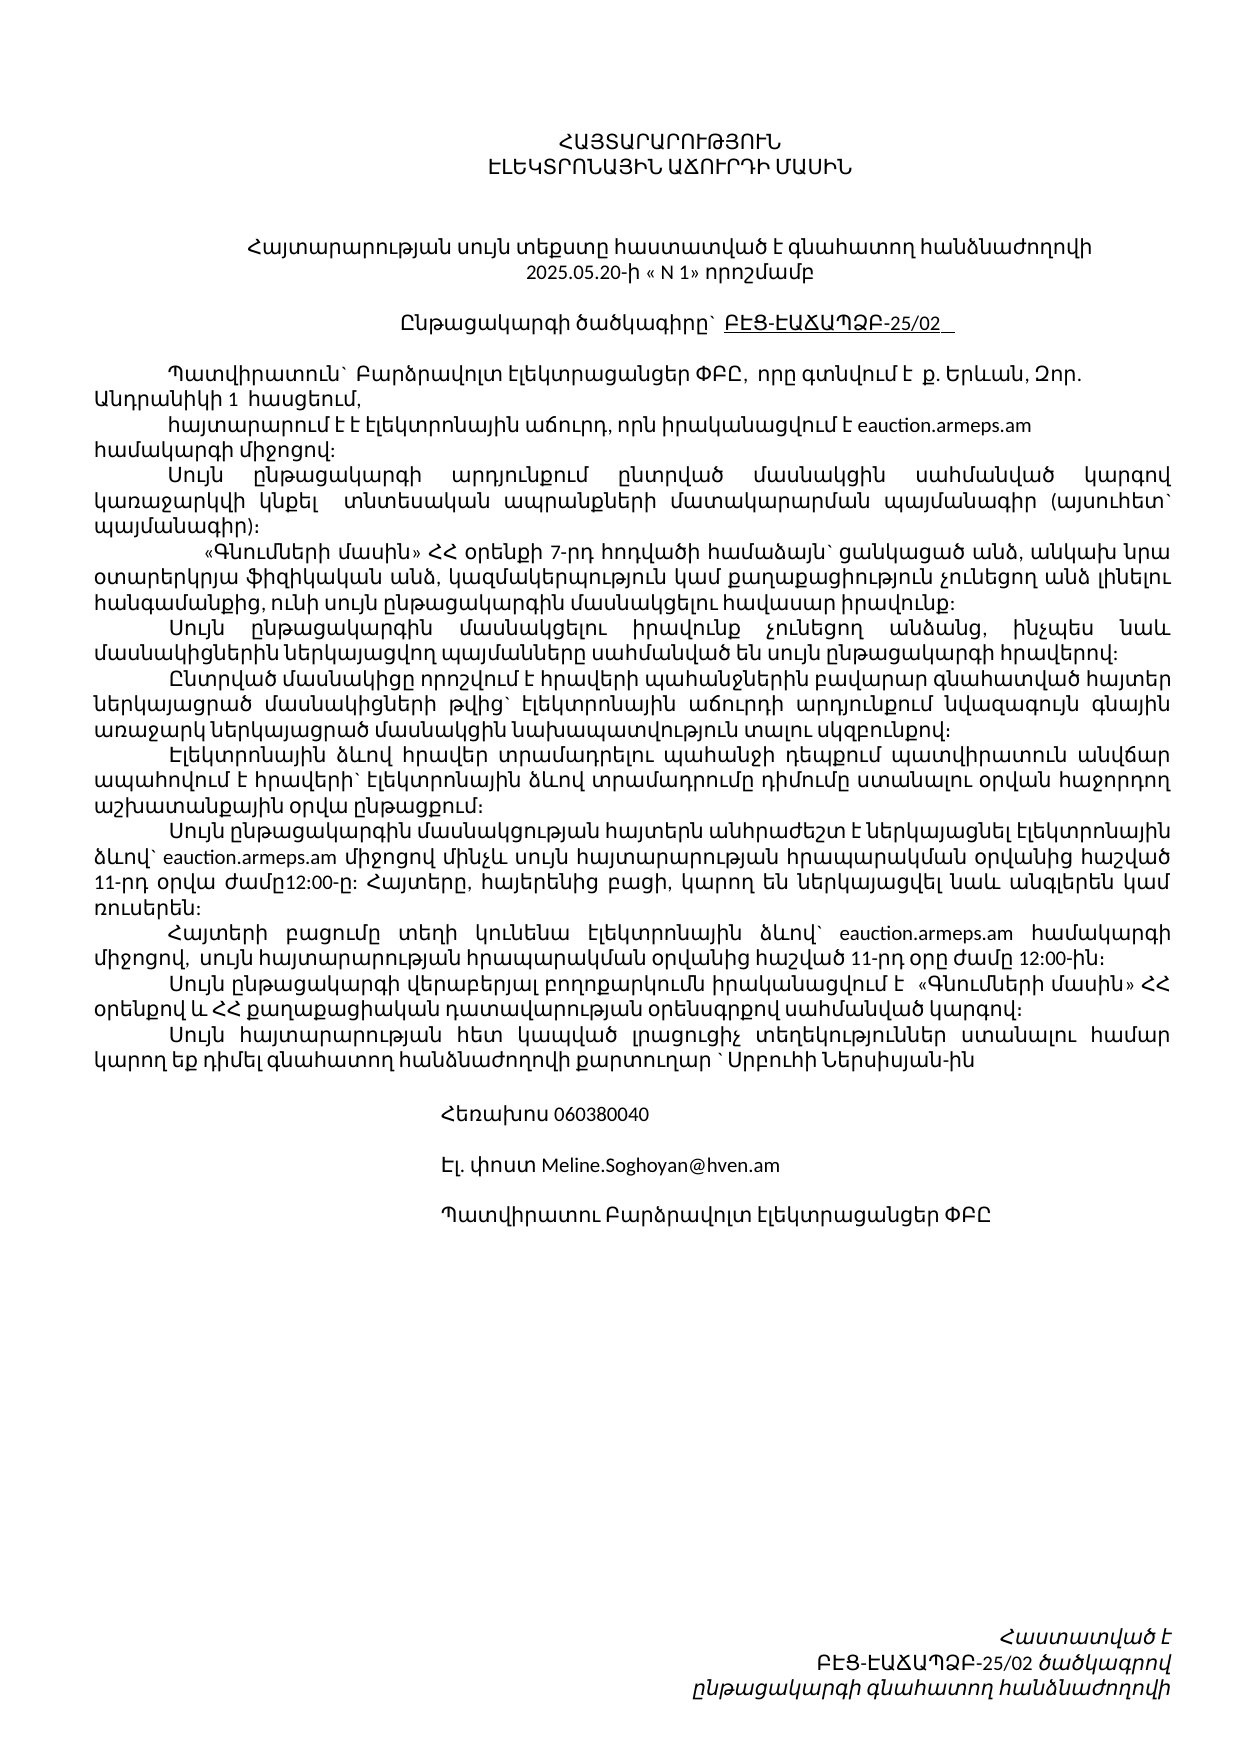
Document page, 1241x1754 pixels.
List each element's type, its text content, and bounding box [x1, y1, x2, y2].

text Պատվիրատու Բարձրավոլտ էլեկտրացանցեր ՓԲԸ [94, 1203, 1171, 1228]
text Էլեկտրոնային ձևով հրավեր տրամադրելու պահանջի դեպքում պատվիրատուն անվճար ապահովում է հրավերի` էլեկտրոնային ձևով տրամադրումը դիմումը ստանալու օրվան հաջորդող աշխատանքային օրվա ընթացքում։ [94, 742, 1171, 818]
text Սույն հայտարարության հետ կապված լրացուցիչ տեղեկություններ ստանալու համար կարող եք դիմել գնահատող հանձնաժողովի քարտուղար ` Սրբուհի Ներսիսյան-ին [94, 1022, 1171, 1073]
text ընթացակարգի գնահատող հանձնաժողովի [94, 1675, 1171, 1701]
text Հեռախոս 060380040 [94, 1101, 1171, 1126]
text Հայտարարության սույն տեքստը հաստատված է գնահատող հանձնաժողովի [94, 234, 1171, 259]
text Սույն ընթացակարգի վերաբերյալ բողոքարկումն իրականացվում է «Գնումների մասին» ՀՀ օրենքով և ՀՀ քաղաքացիական դատավարության օրենսգրքով սահմանված կարգով։ [94, 971, 1171, 1022]
text Սույն ընթացակարգին մասնակցելու իրավունք չունեցող անձանց, ինչպես նաև մասնակիցներին ներկայացվող պայմանները սահմանված են սույն ընթացակարգի հրավերով: [94, 615, 1171, 666]
text Պատվիրատուն` Բարձրավոլտ էլեկտրացանցեր ՓԲԸ, որը գտնվում է ք. Երևան, Զոր. Անդրանիկի 1 հասցեում, [94, 361, 1171, 412]
text հայտարարում է է էլեկտրոնային աճուրդ, որն իրականացվում է eauction.armeps.am համակարգի միջոցով: [94, 412, 1171, 463]
text ԲԷՑ-ԷԱՃԱՊՁԲ-25/02 ծածկագրով [94, 1650, 1171, 1675]
text Ընթացակարգի ծածկագիրը` ԲԷՑ-ԷԱՃԱՊՁԲ-25/02 [94, 310, 1171, 336]
text ՀԱՅՏԱՐԱՐՈՒԹՅՈՒՆ [94, 129, 1171, 154]
text Հաստատված է [94, 1624, 1171, 1650]
text Էլ. փոստ Meline.Soghoyan@hven.am [94, 1152, 1171, 1177]
text 2025.05.20 -ի « N 1» որոշմամբ [94, 259, 1171, 285]
text Ընտրված մասնակիցը որոշվում է հրավերի պահանջներին բավարար գնահատված հայտեր ներկայացրած մասնակիցների թվից` էլեկտրոնային աճուրդի արդյունքում նվազագույն գնային առաջարկ ներկայացրած մասնակցին նախապատվություն տալու սկզբունքով։ [94, 666, 1171, 742]
text Հայտերի բացումը տեղի կունենա էլեկտրոնային ձևով` eauction.armeps.am համակարգի միջոցով, սույն հայտարարության հրապարակման օրվանից հաշված 11-րդ օրը ժամը 12:00-ին։ [94, 920, 1171, 971]
text ԷԼԵԿՏՐՈՆԱՅԻՆ ԱՃՈՒՐԴԻ ՄԱՍԻՆ [94, 154, 1171, 180]
text Սույն ընթացակարգին մասնակցության հայտերն անհրաժեշտ է ներկայացնել էլեկտրոնային ձևով` eauction.armeps.am միջոցով մինչև սույն հայտարարության հրապարակման օրվանից հաշված 11-րդ օրվա ժամը12:00-ը: Հայտերը, հայերենից բացի, կարող են ներկայացվել նաև անգլերեն կամ ռուսերեն: [94, 818, 1171, 920]
text «Գնումների մասին» ՀՀ օրենքի 7-րդ հոդվածի համաձայն` ցանկացած անձ, անկախ նրա օտարերկրյա ֆիզիկական անձ, կազմակերպություն կամ քաղաքացիություն չունեցող անձ լինելու հանգամանքից, ունի սույն ընթացակարգին մասնակցելու հավասար իրավունք: [94, 539, 1171, 615]
text Սույն ընթացակարգի արդյունքում ընտրված մասնակցին սահմանված կարգով կառաջարկվի կնքել տնտեսական ապրանքների մատակարարման պայմանագիր (այսուհետ` պայմանագիր)։ [94, 463, 1171, 539]
